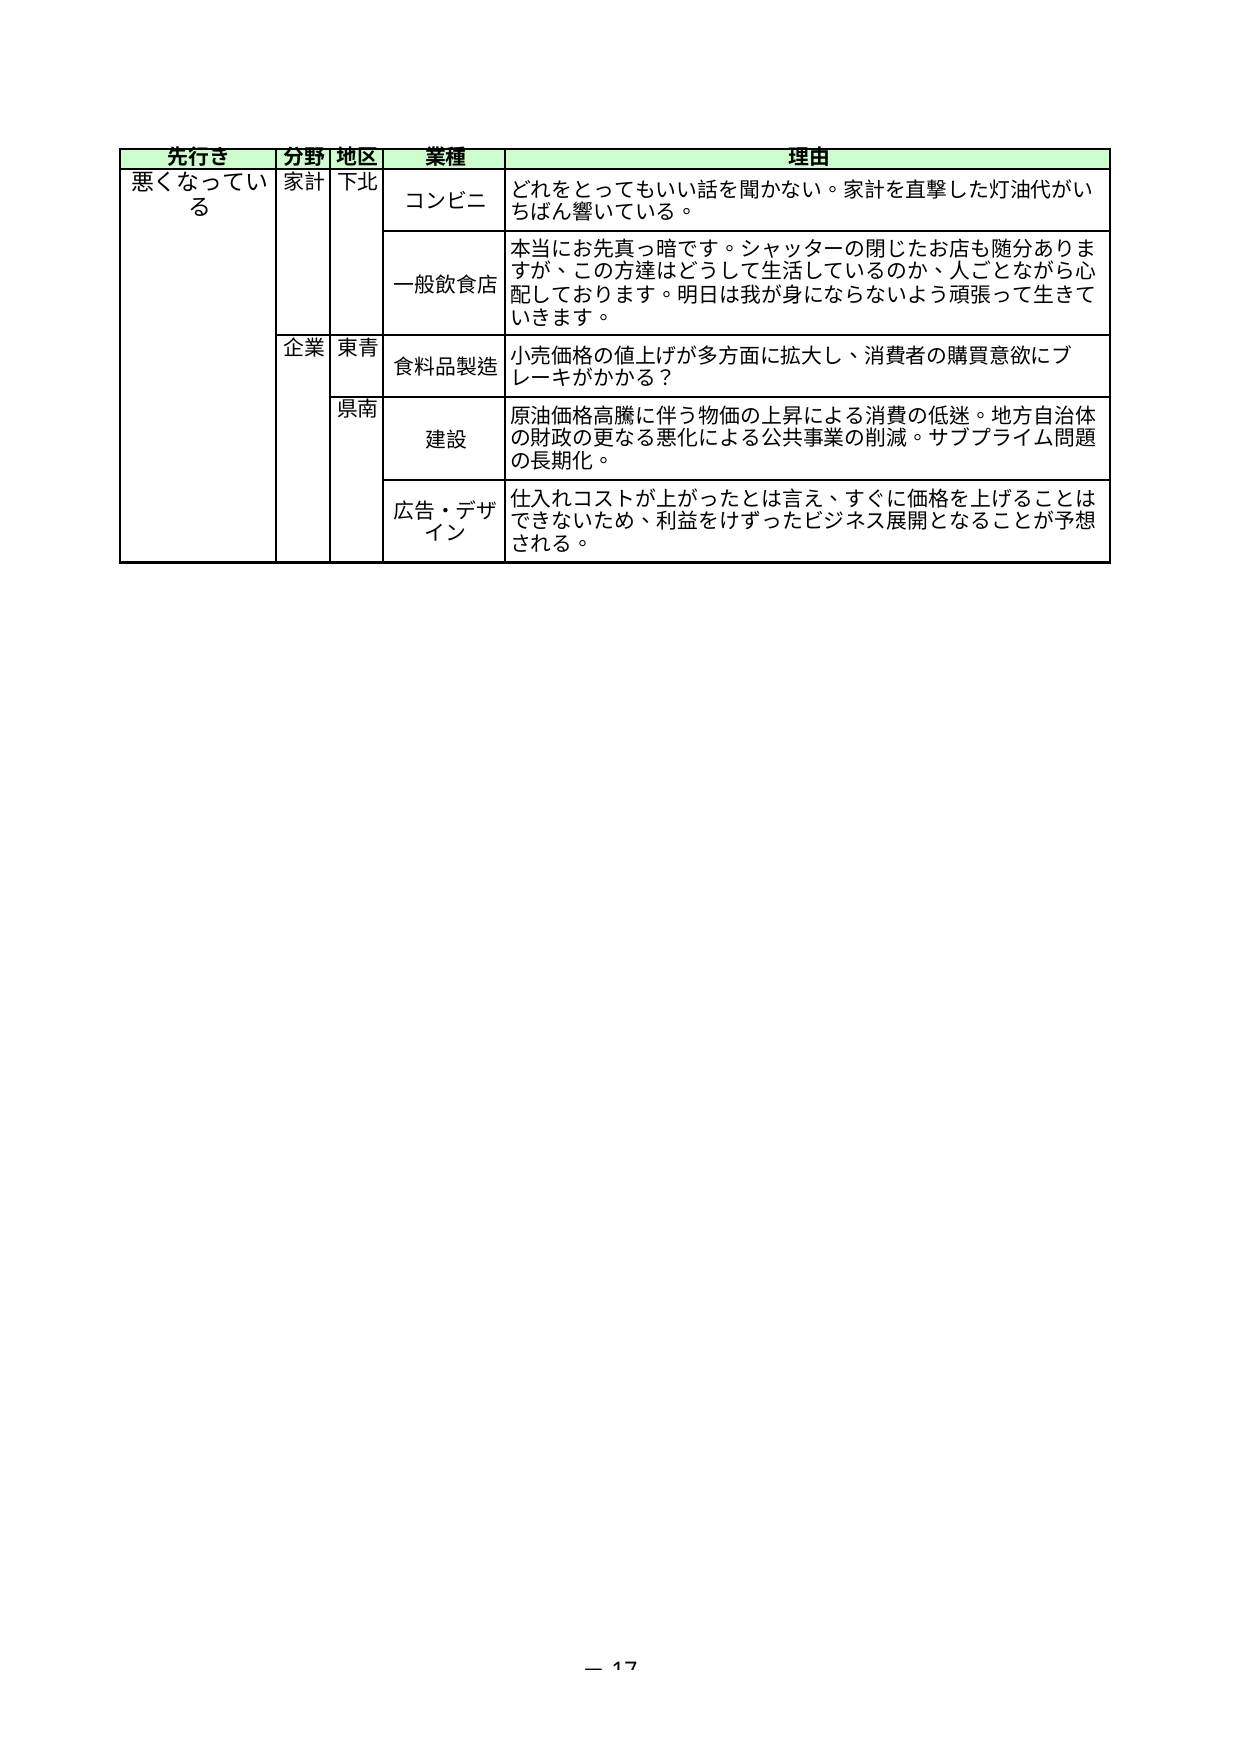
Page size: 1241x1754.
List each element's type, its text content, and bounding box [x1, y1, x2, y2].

table_cell 下北 [331, 170, 382, 334]
table_header 理由 [506, 150, 1109, 168]
table_header 分野 [277, 150, 329, 168]
table_cell 仕入れコストが上がったとは言え、すぐに価格を上げることはできないため、利益をけずったビジネス展開となることが予想される。 [506, 481, 1109, 561]
table_header 地区 [331, 150, 382, 168]
table_cell 家計 [277, 170, 329, 334]
table_header 業種 [384, 150, 504, 168]
table_cell 県南 [331, 398, 382, 561]
table_cell 本当にお先真っ暗です。シャッターの閉じたお店も随分ありますが、この方達はどうして生活しているのか、人ごとながら心配しております。明日は我が身にならないよう頑張って生きていきます。 [506, 232, 1109, 334]
table_cell 原油価格高騰に伴う物価の上昇による消費の低迷。地方自治体の財政の更なる悪化による公共事業の削減。サブプライム問題の長期化。 [506, 398, 1109, 479]
table_header 先行き [121, 150, 275, 168]
table_cell 一般飲食店 [384, 232, 504, 334]
table_cell 広告・デザイン [384, 481, 504, 561]
table_cell 食料品製造 [384, 336, 504, 396]
table_cell 建設 [384, 398, 504, 479]
table_cell どれをとってもいい話を聞かない。家計を直撃した灯油代がいちばん響いている。 [506, 170, 1109, 230]
table_cell コンビニ [384, 170, 504, 230]
table_cell 企業 [277, 336, 329, 561]
table_cell 東青 [331, 336, 382, 396]
table_cell 悪くなっている [121, 170, 275, 561]
table_cell 小売価格の値上げが多方面に拡大し、消費者の購買意欲にブレーキがかかる？ [506, 336, 1109, 396]
